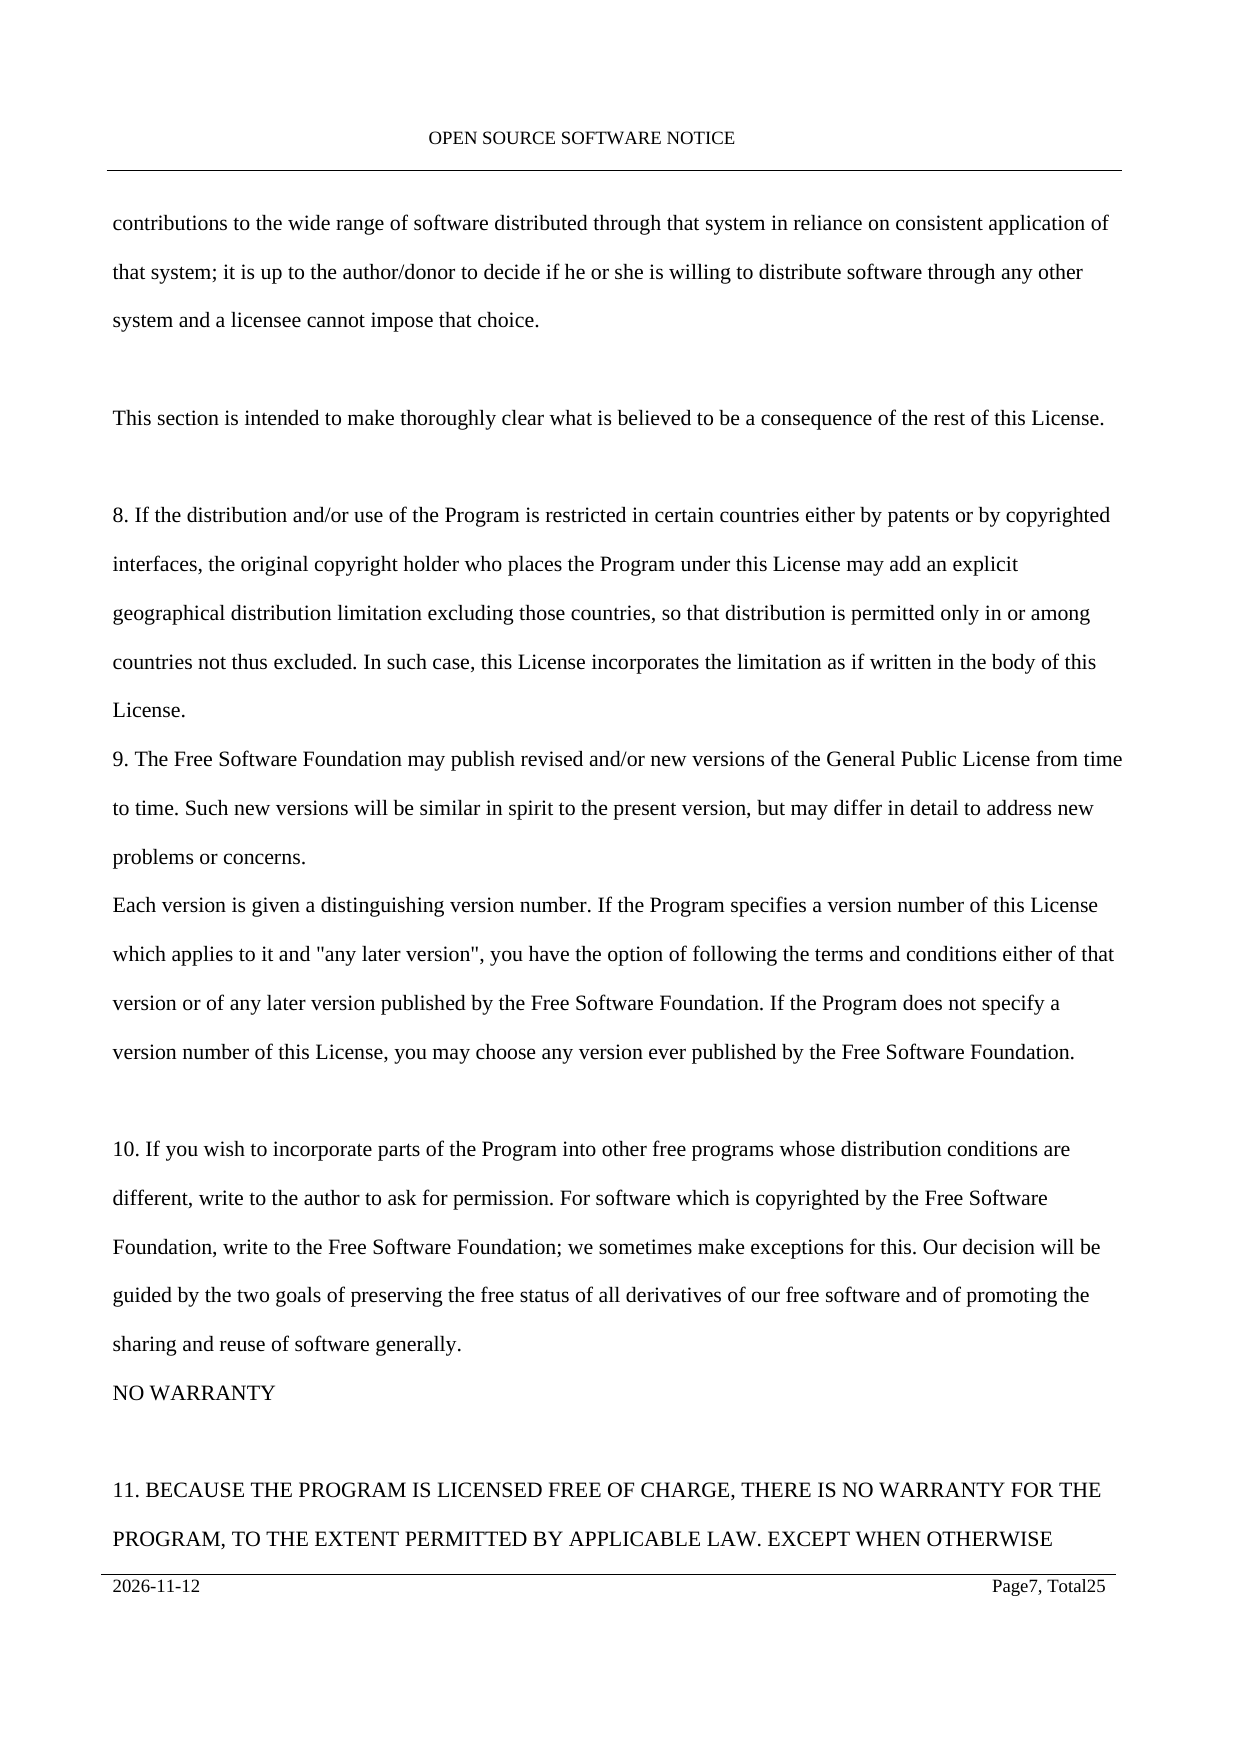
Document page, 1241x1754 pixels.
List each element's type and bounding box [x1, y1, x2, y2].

text [112, 206, 1128, 1555]
